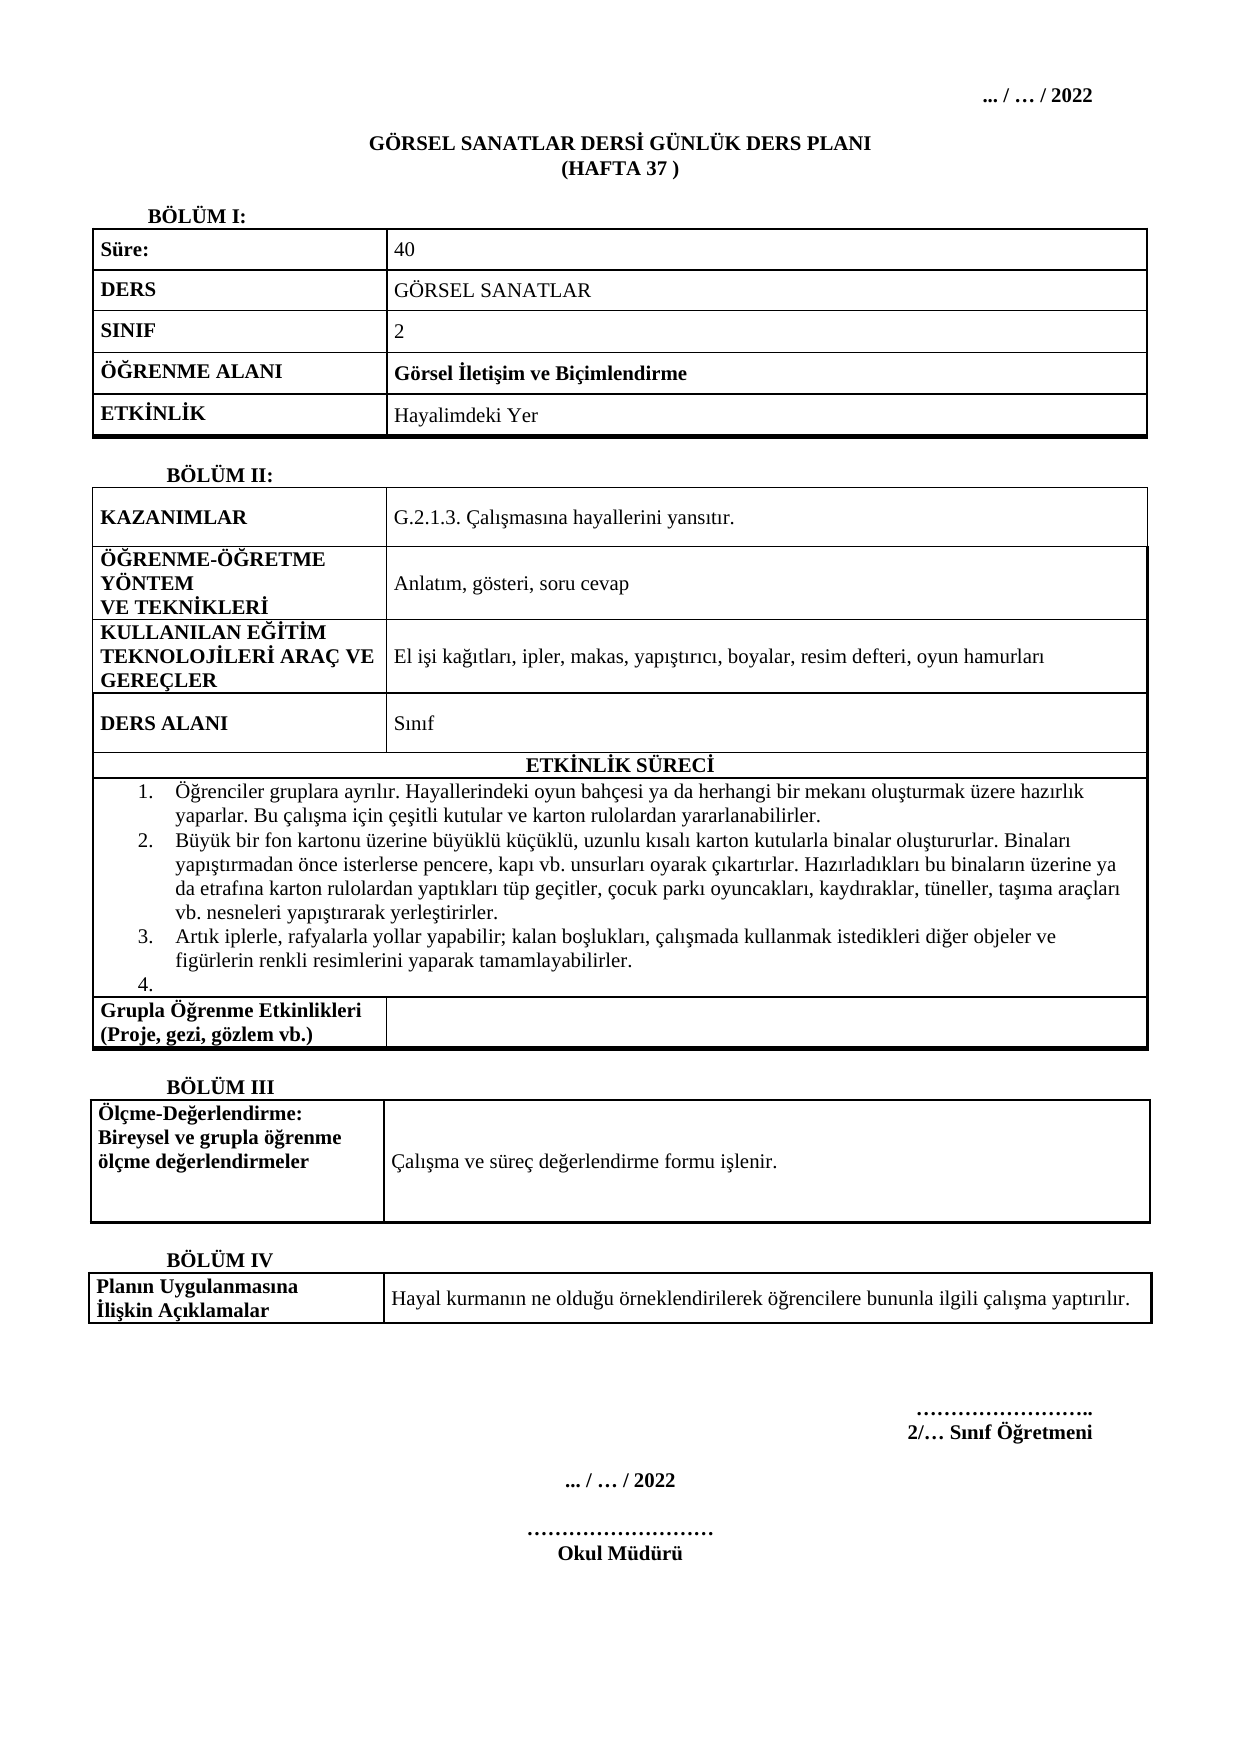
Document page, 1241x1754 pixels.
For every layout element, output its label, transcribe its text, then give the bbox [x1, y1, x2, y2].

text BÖLÜM I: [148, 203, 1093, 228]
text ... / … / 2022 [148, 83, 1093, 107]
text …………………….. [148, 1396, 1093, 1420]
table_cell KULLANILAN EĞİTİM TEKNOLOJİLERİ ARAÇ VE GEREÇLER [93, 620, 386, 692]
table_cell [387, 998, 1146, 1046]
text BÖLÜM II: [148, 463, 1093, 487]
table_header Hayal kurmanın ne olduğu örneklendirilerek öğrencilere bununla ilgili çalışma yaptırılır. [385, 1274, 1150, 1322]
table_header Ölçme-Değerlendirme: Bireysel ve grupla öğrenme ölçme değerlendirmeler [92, 1101, 383, 1221]
table_cell Anlatım, gösteri, soru cevap [387, 547, 1146, 619]
table_cell GÖRSEL SANATLAR [388, 271, 1146, 310]
table_header Süre: [94, 230, 386, 269]
table_cell ETKİNLİK [94, 395, 386, 434]
table_cell SINIF [94, 311, 386, 352]
text Okul Müdürü [148, 1540, 1093, 1564]
table_cell Hayalimdeki Yer [388, 395, 1146, 434]
table_cell ÖĞRENME-ÖĞRETME YÖNTEM VE TEKNİKLERİ [93, 547, 386, 619]
table_cell El işi kağıtları, ipler, makas, yapıştırıcı, boyalar, resim defteri, oyun hamurları [387, 620, 1146, 692]
table_cell ETKİNLİK SÜRECİ [94, 753, 1146, 777]
table_cell DERS [94, 271, 386, 310]
text 2/… Sınıf Öğretmeni [148, 1420, 1093, 1444]
table_cell Sınıf [387, 694, 1146, 752]
text ... / … / 2022 [148, 1468, 1093, 1492]
text GÖRSEL SANATLAR DERSİ GÜNLÜK DERS PLANI [148, 131, 1093, 155]
table_header Çalışma ve süreç değerlendirme formu işlenir. [385, 1101, 1149, 1221]
table_cell ÖĞRENME ALANI [94, 353, 386, 393]
table_header KAZANIMLAR [93, 488, 386, 546]
table_header G.2.1.3. Çalışmasına hayallerini yansıtır. [387, 488, 1147, 546]
table_header 40 [388, 230, 1146, 269]
table_cell Öğrenciler gruplara ayrılır. Hayallerindeki oyun bahçesi ya da herhangi bir mekanı oluşturmak üzere hazırlık yaparlar. Bu çalışma için çeşitli kutular ve karton rulolardan yararlanabilirler. Büyük bir fon kartonu üzerine büyüklü küçüklü, uzunlu kısalı karton kutularla binalar oluştururlar. Binaları yapıştırmadan önce isterlerse pencere, kapı vb. unsurları oyarak çıkartırlar. Hazırladıkları bu binaların üzerine ya da etrafına karton rulolardan yaptıkları tüp geçitler, çocuk parkı oyuncakları, kaydıraklar, tüneller, taşıma araçları vb. nesneleri yapıştırarak yerleştirirler. Artık iplerle, rafyalarla yollar yapabilir; kalan boşlukları, çalışmada kullanmak istedikleri diğer objeler ve figürlerin renkli resimlerini yaparak tamamlayabilirler. [94, 779, 1146, 996]
table_cell DERS ALANI [94, 694, 386, 752]
subtitle BÖLÜM IV [148, 1247, 1093, 1272]
text ……………………… [148, 1516, 1093, 1540]
subtitle BÖLÜM III [148, 1075, 1093, 1099]
table_header Planın Uygulanmasına İlişkin Açıklamalar [90, 1274, 383, 1322]
table_cell Görsel İletişim ve Biçimlendirme [388, 353, 1146, 393]
table_cell 2 [388, 311, 1146, 352]
table_cell Grupla Öğrenme Etkinlikleri (Proje, gezi, gözlem vb.) [94, 998, 386, 1046]
text (HAFTA 37 ) [148, 155, 1093, 179]
